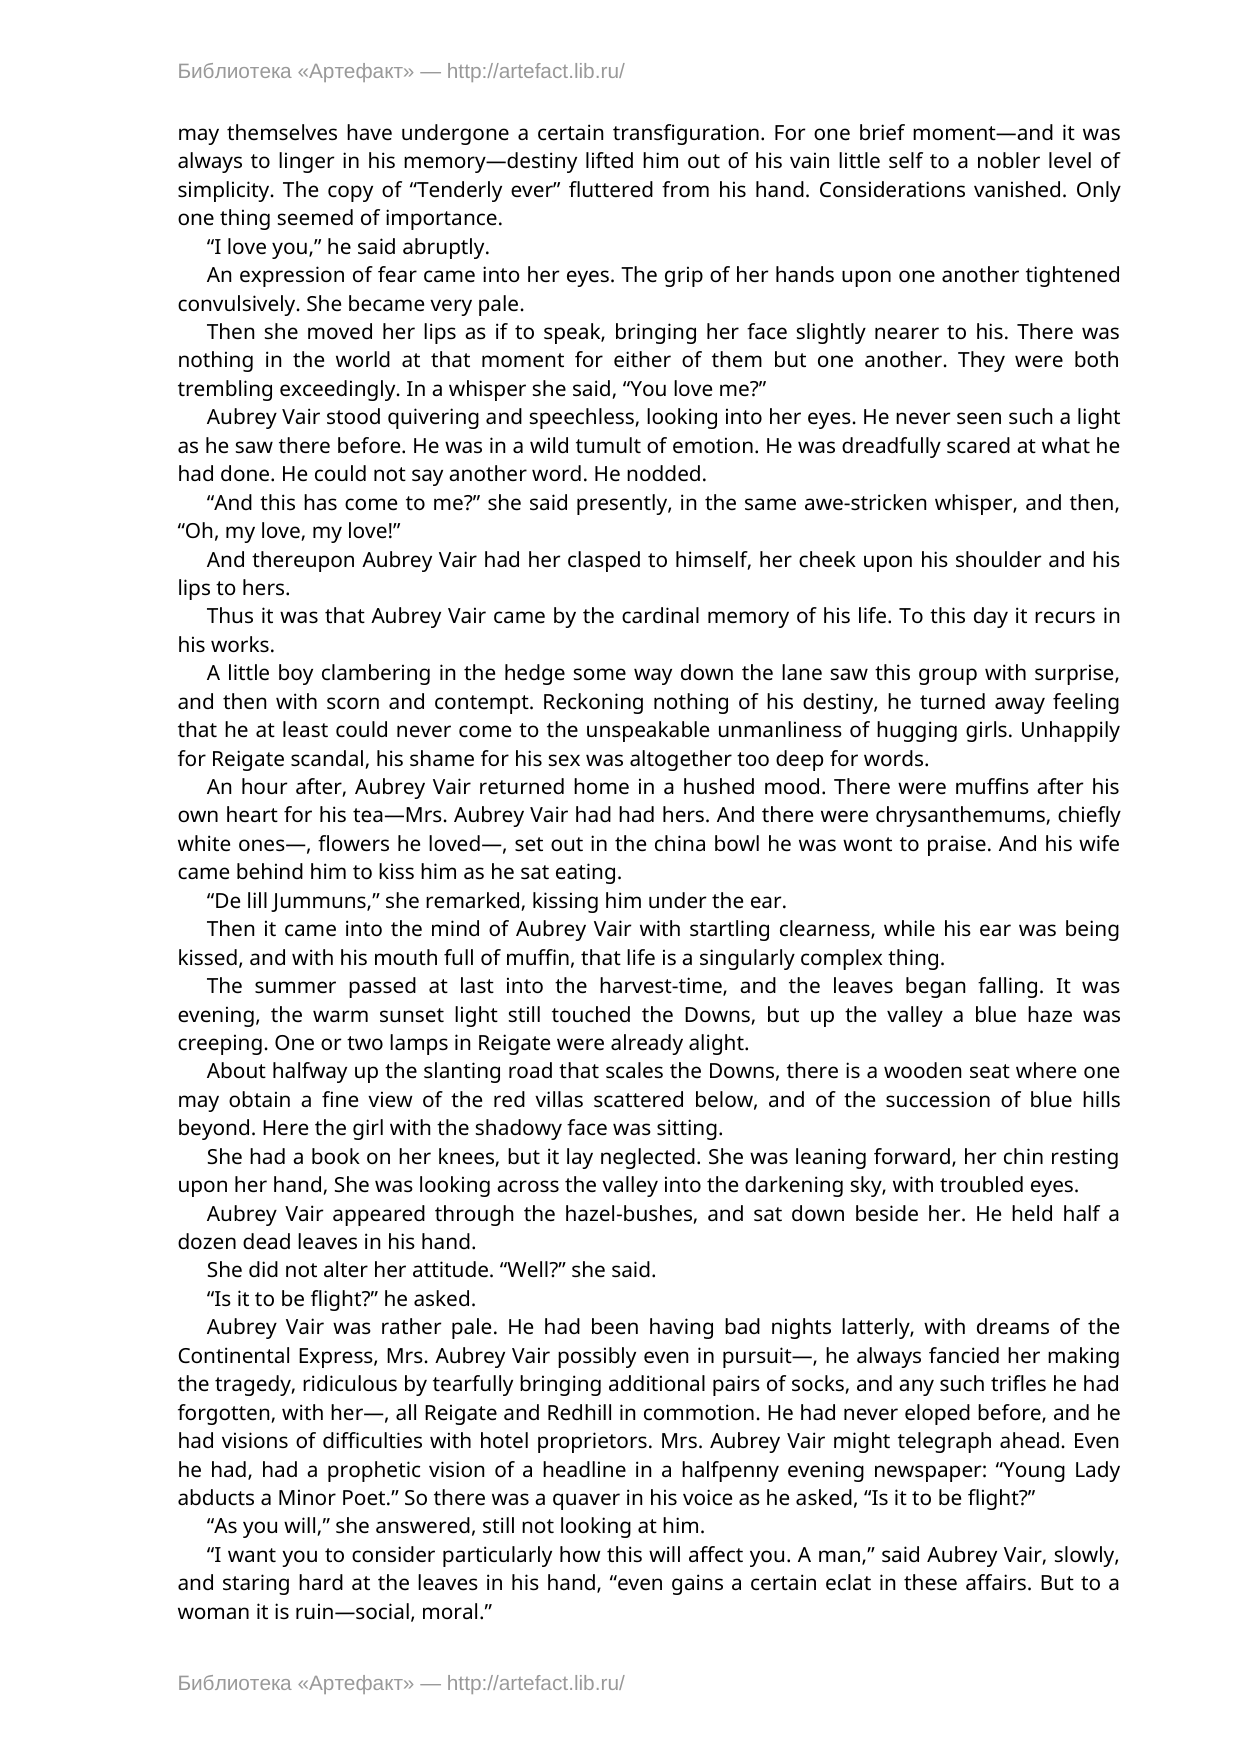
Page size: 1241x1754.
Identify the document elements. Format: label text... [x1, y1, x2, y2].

text The summer passed at last into the harvest-time, and the leaves began falling. It was evening, the warm sunset light still touched the Downs, but up the valley a blue haze was creeping. One or two lamps in Reigate were already alight. [177, 971, 1122, 1057]
text Aubrey Vair was rather pale. He had been having bad nights latterly, with dreams of the Continental Express, Mrs. Aubrey Vair possibly even in pursuit—, he always fancied her making the tragedy, ridiculous by tearfully bringing additional pairs of socks, and any such trifles he had forgotten, with her—, all Reigate and Redhill in commotion. He had never eloped before, and he had visions of difficulties with hotel proprietors. Mrs. Aubrey Vair might telegraph ahead. Even he had, had a prophetic vision of a headline in a halfpenny evening newspaper: “Young Lady abducts a Minor Poet.” So there was a quaver in his voice as he asked, “Is it to be flight?” [177, 1312, 1122, 1512]
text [177, 118, 1122, 232]
text “I love you,” he said abruptly. [177, 232, 1122, 260]
text Aubrey Vair stood quivering and speechless, looking into her eyes. He never seen such a light as he saw there before. He was in a wild tumult of emotion. He was dreadfully scared at what he had done. He could not say another word. He nodded. [177, 402, 1122, 488]
text “Is it to be flight?” he asked. [177, 1284, 1122, 1312]
text An hour after, Aubrey Vair returned home in a hushed mood. There were muffins after his own heart for his tea—Mrs. Aubrey Vair had had hers. And there were chrysanthemums, chiefly white ones—, flowers he loved—, set out in the china bowl he was wont to praise. And his wife came behind him to kiss him as he sat eating. [177, 772, 1122, 886]
text Thus it was that Aubrey Vair came by the cardinal memory of his life. To this day it recurs in his works. [177, 602, 1122, 658]
text “De lill Jummuns,” she remarked, kissing him under the ear. [177, 886, 1122, 914]
text She had a book on her knees, but it lay neglected. She was leaning forward, her chin resting upon her hand, She was looking across the valley into the darkening sky, with troubled eyes. [177, 1142, 1122, 1199]
text “And this has come to me?” she said presently, in the same awe-stricken whisper, and then, “Oh, my love, my love!” [177, 488, 1122, 545]
text Aubrey Vair appeared through the hazel-bushes, and sat down beside her. He held half a dozen dead leaves in his hand. [177, 1199, 1122, 1256]
text Then it came into the mind of Aubrey Vair with startling clearness, while his ear was being kissed, and with his mouth full of muffin, that life is a singularly complex thing. [177, 914, 1122, 971]
text Then she moved her lips as if to speak, bringing her face slightly nearer to his. There was nothing in the world at that moment for either of them but one another. They were both trembling exceedingly. In a whisper she said, “You love me?” [177, 317, 1122, 402]
text “As you will,” she answered, still not looking at him. [177, 1512, 1122, 1540]
text About halfway up the slanting road that scales the Downs, there is a wooden seat where one may obtain a fine view of the red villas scattered below, and of the succession of blue hills beyond. Here the girl with the shadowy face was sitting. [177, 1057, 1122, 1142]
text A little boy clambering in the hedge some way down the lane saw this group with surprise, and then with scorn and contempt. Reckoning nothing of his destiny, he turned away feeling that he at least could never come to the unspeakable unmanliness of hugging girls. Unhappily for Reigate scandal, his shame for his sex was altogether too deep for words. [177, 658, 1122, 772]
text She did not alter her attitude. “Well?” she said. [177, 1256, 1122, 1284]
text And thereupon Aubrey Vair had her clasped to himself, her cheek upon his shoulder and his lips to hers. [177, 545, 1122, 602]
text An expression of fear came into her eyes. The grip of her hands upon one another tightened convulsively. She became very pale. [177, 260, 1122, 317]
text “I want you to consider particularly how this will affect you. A man,” said Aubrey Vair, slowly, and staring hard at the leaves in his hand, “even gains a certain eclat in these affairs. But to a woman it is ruin—social, moral.” [177, 1540, 1122, 1625]
